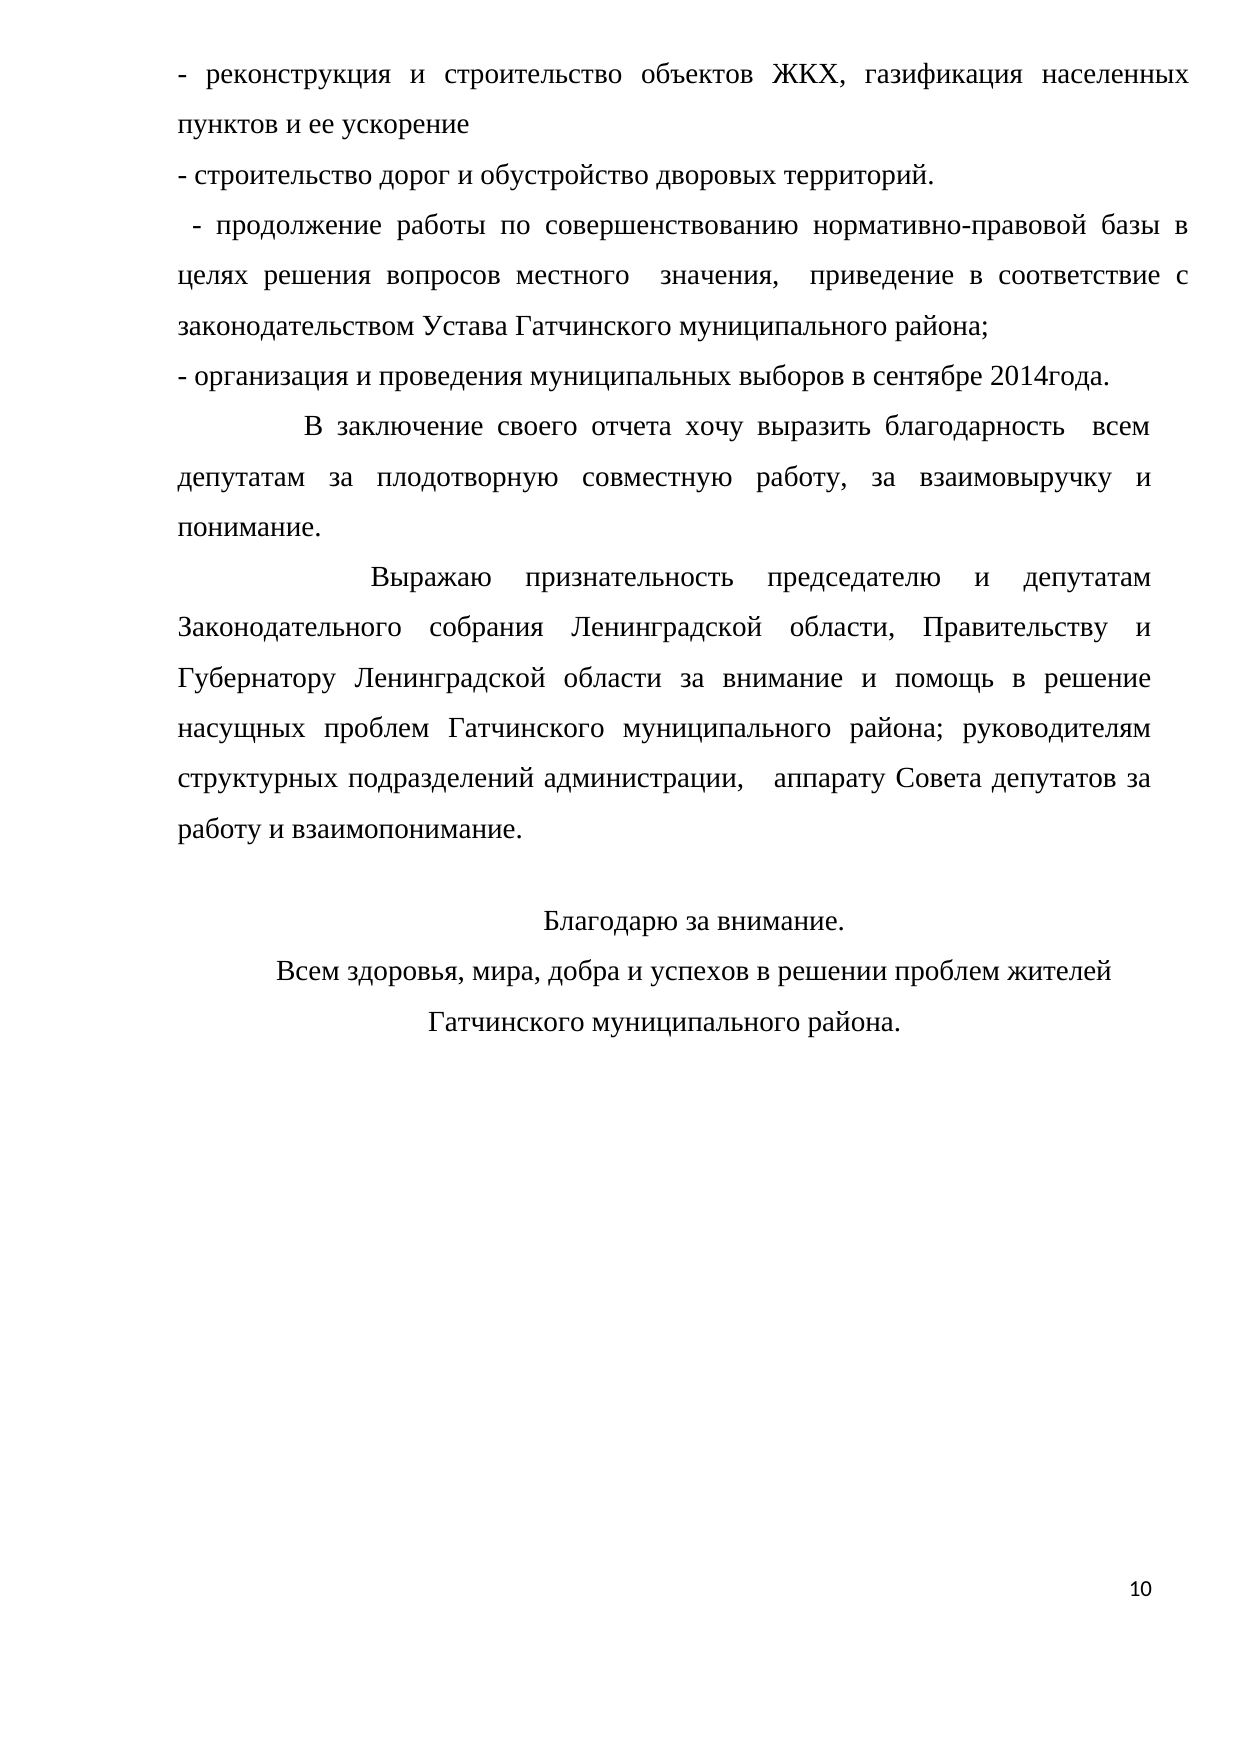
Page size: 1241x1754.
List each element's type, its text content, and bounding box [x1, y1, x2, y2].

text Благодарю за внимание. [177, 903, 1152, 937]
text - реконструкция и строительство объектов ЖКХ, газификация населенных пунктов и ее ускорение [177, 56, 1190, 140]
text В заключение своего отчета хочу выразить благодарность всем депутатам за плодотворную совместную работу, за взаимовыручку и понимание. [177, 408, 1152, 542]
text Выражаю признательность председателю и депутатам Законодательного собрания Ленинградской области, Правительству и Губернатору Ленинградской области за внимание и помощь в решение насущных проблем Гатчинского муниципального района; руководителям структурных подразделений администрации, аппарату Совета депутатов за работу и взаимопонимание. [177, 559, 1152, 844]
text - строительство дорог и обустройство дворовых территорий. [177, 157, 1190, 190]
text - продолжение работы по совершенствованию нормативно-правовой базы в целях решения вопросов местного значения, приведение в соответствие с законодательством Устава Гатчинского муниципального района; [177, 207, 1190, 341]
text - организация и проведения муниципальных выборов в сентябре 2014года. [177, 358, 1190, 392]
text Всем здоровья, мира, добра и успехов в решении проблем жителей Гатчинского муниципального района. [177, 953, 1152, 1037]
